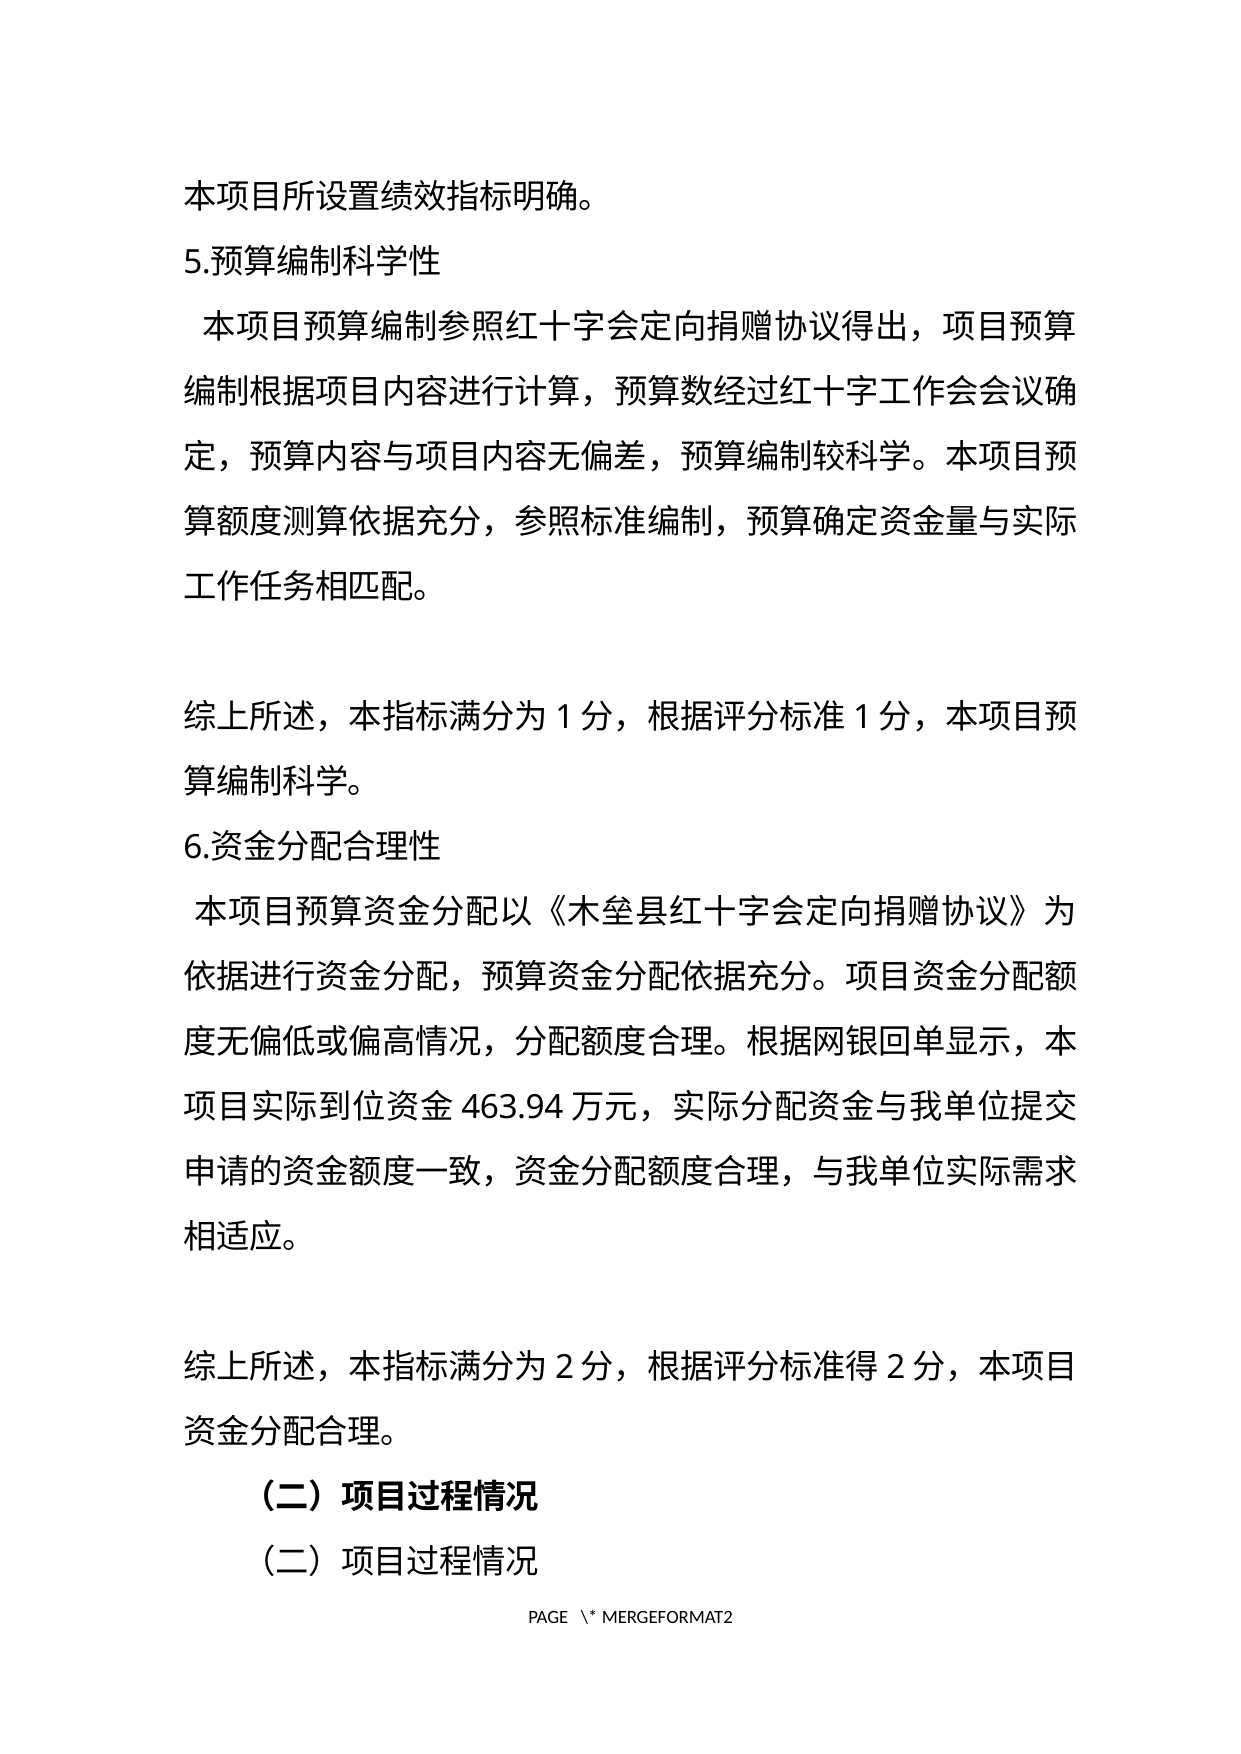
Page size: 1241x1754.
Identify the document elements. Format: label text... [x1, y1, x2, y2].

text （一）项目决策情况 项目决策类指标由2个二级指标和6个三级指标构成，权重分15分，实际得分15分。 1.立项依据充分性 （1）《中国红十字会捐赠工作管理办法 》 （2）《中华人民共和国红十字会法》 （3）《木垒县红十字会人道救助工作实施方案》 综上所述，本指标满分为3分，根据评分标准得3分，本项目立项依据充分。 2.立项程序规范性 ①项目立项程序：提报项目建议书、申请立项过程等均按照立项程序的相关规定进行； ②审批文件、材料：本项目审批文件有：定向捐赠资金审批表、关于申请拨付项目资金的报告、工程进度情况表、开程开工报告、成交通知书、工程施工合同、竣工验收报告，审批文件及材料齐全； ③项目事前工作：本项目已经过必要的可行性研究、风险评估、绩效评估、集体决策。 综上所述，本指标满分为3分，根据评分标准得3分，本项目立项程序规范。 3.绩效目标合理性 木垒县红十字会定向捐赠项目已设立项目绩效目标，具体内容为新疆八一钢铁股份有限公司向木垒县西吉尔镇西吉尔村定向捐赠300万元用于西吉尔镇西吉尔村的稳粮增产建设项目，项目实施内容为田间道路修建，采购路灯100盏，采购成品水箱一个。新疆维吾尔自治区烟草公司向木垒县东城镇沈家沟村定向捐赠123.94万元用于沈家沟村基础设施提升项目，项目实施内容为修建草莓暖棚2栋，并安装完善棚内设施采暖配电系统、滴灌系统等，用于村委会大门修建，村委会值班室修建，道路主干道安装80盏路灯。新疆交通投资（集团）有限责任公司向木垒县英格堡乡菜籽沟村定向捐赠40万元用于乡村振兴及助力文旅融合产业项目，项目实施内容为菜籽沟村刘亮程文学馆、木垒书院破损围墙修复和路面重修铺设，与定向捐赠项目具有相关性，绩效目标与实际工作内容一致，本项目按照绩效目标完成了数量指标、质量指标、时效指标、成本指标，有效保障了公益项目执行效率以及捐赠者满意度，促进了特定领域发展、人道救助及时性以及社会凝聚力和公信力。项目的预期产出效益和效果也均能符合正常的业绩水平，并且与预算确定的项目投资额或资金量相匹配。 综上所述，本指标满分为3分，根据评分标准得3分，本项目绩效目标设置合理。 4.绩效指标明确性 木垒县红十字会定向捐赠项目将项目绩效目标细化分解为具体的绩效指标，一级指标共4条，二级指标共6条，三级指标共12条，其中定量指标数量共9条，指标量化率75%，超过70%。所有绩效指标均通过清晰、可衡量的指标值予以体现，并且做到了与项目目标任务数或计划数相对应。 综上所述，本指标满分为3.00分，根据评分标准得3.00分，本项目所设置绩效指标明确。 5.预算编制科学性 本项目预算编制参照红十字会定向捐赠协议得出，项目预算编制根据项目内容进行计算，预算数经过红十字工作会会议确定，预算内容与项目内容无偏差，预算编制较科学。本项目预算额度测算依据充分，参照标准编制，预算确定资金量与实际工作任务相匹配。 综上所述，本指标满分为1分，根据评分标准1分，本项目预算编制科学。 6.资金分配合理性 本项目预算资金分配以《木垒县红十字会定向捐赠协议》为依据进行资金分配，预算资金分配依据充分。项目资金分配额度无偏低或偏高情况，分配额度合理。根据网银回单显示，本项目实际到位资金463.94万元，实际分配资金与我单位提交申请的资金额度一致，资金分配额度合理，与我单位实际需求相适应。 综上所述，本指标满分为2分，根据评分标准得2分，本项目资金分配合理。 [183, 1267, 1078, 1462]
text （二）项目过程情况 [183, 1462, 1078, 1527]
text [183, 1527, 1078, 1592]
